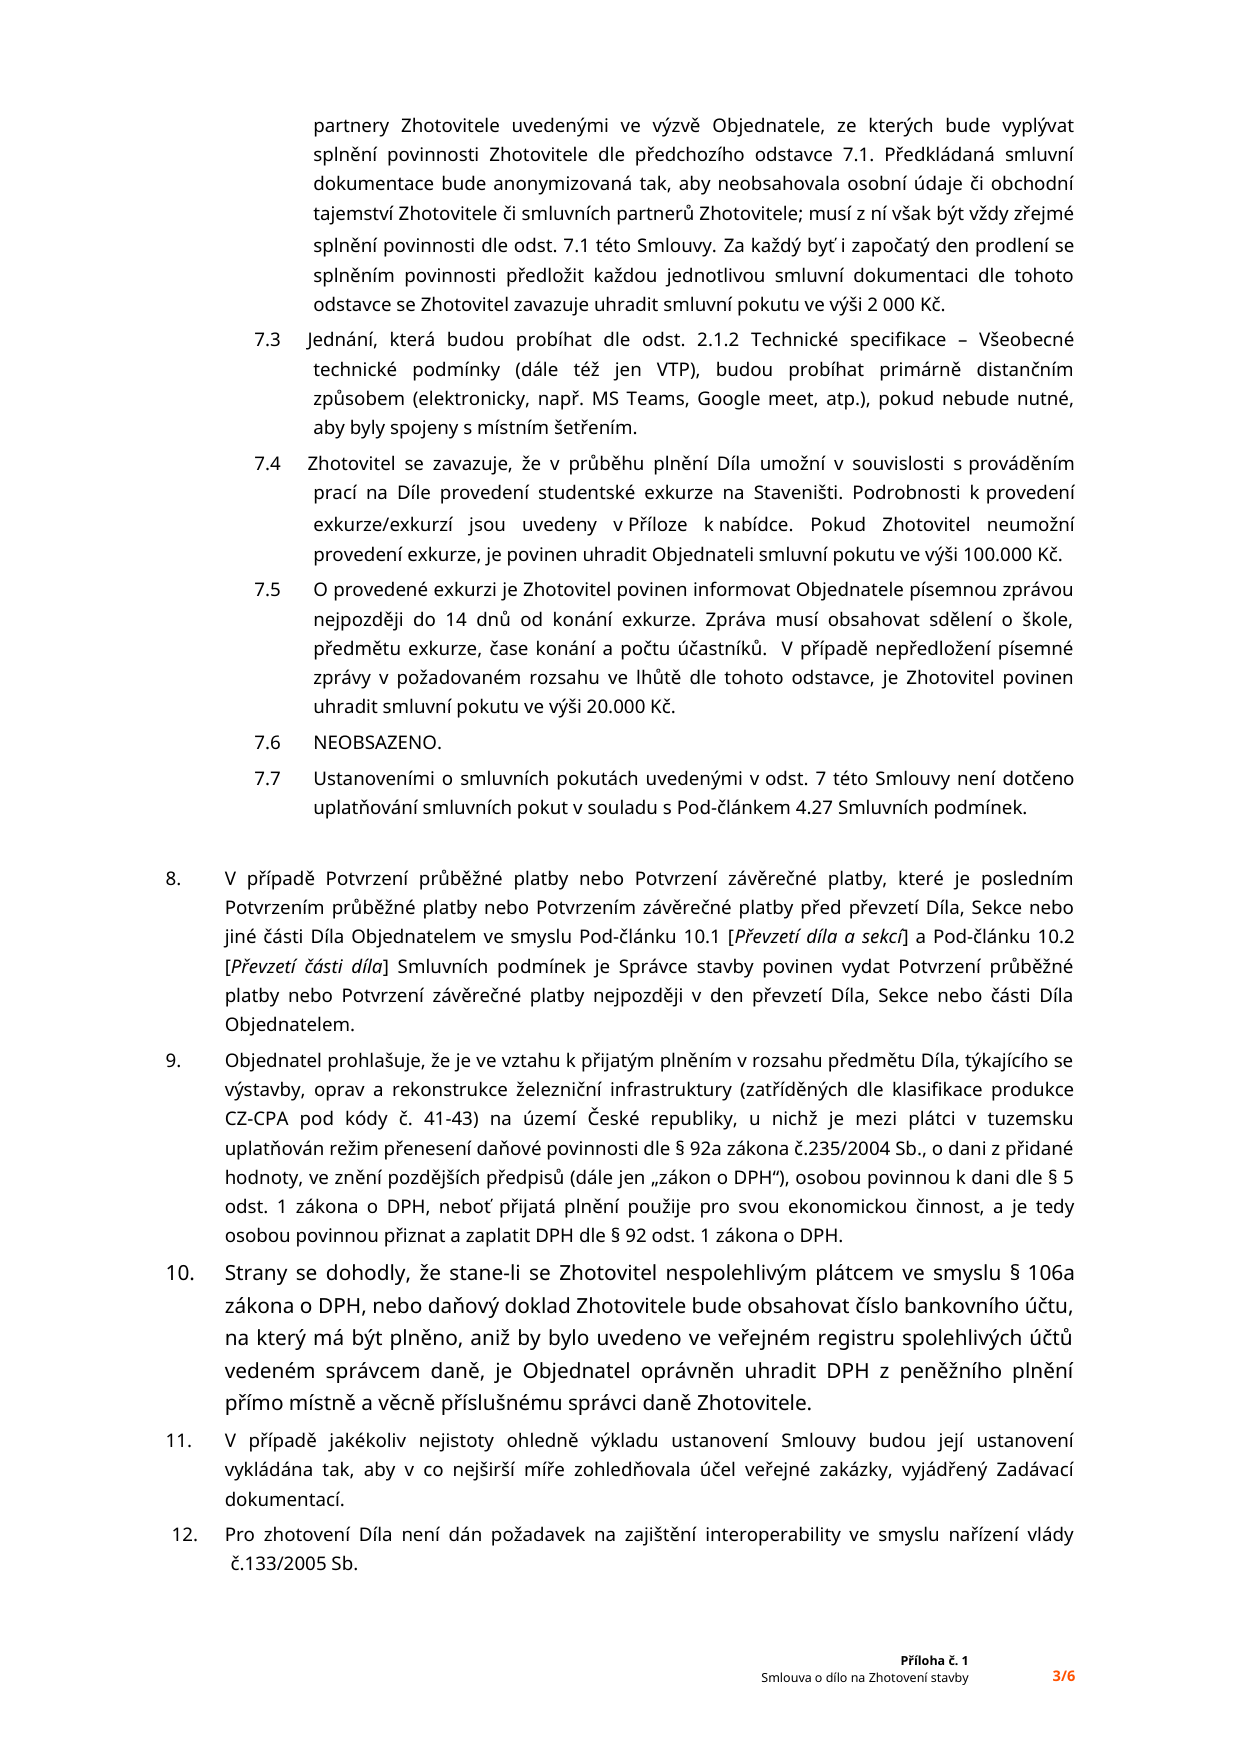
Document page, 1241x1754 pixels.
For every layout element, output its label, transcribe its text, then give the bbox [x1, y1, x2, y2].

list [254, 112, 1075, 317]
list NEOBSAZENO. [254, 729, 1075, 755]
list Strany se dohodly, že stane-li se Zhotovitel nespolehlivým plátcem ve smyslu § 106a zákona o DPH, nebo daňový doklad Zhotovitele bude obsahovat číslo bankovního účtu, na který má být plněno, aniž by bylo uvedeno ve veřejném registru spolehlivých účtů vedeném správcem daně, je Objednatel oprávněn uhradit DPH z peněžního plnění přímo místně a věcně příslušnému správci daně Zhotovitele. [165, 1258, 1075, 1417]
list Ustanoveními o smluvních pokutách uvedenými v odst. 7 této Smlouvy není dotčeno uplatňování smluvních pokut v souladu s Pod-článkem 4.27 Smluvních podmínek. [254, 765, 1075, 819]
list V případě Potvrzení průběžné platby nebo Potvrzení závěrečné platby, které je posledním Potvrzením průběžné platby nebo Potvrzením závěrečné platby před převzetí Díla, Sekce nebo jiné části Díla Objednatelem ve smyslu Pod-článku 10.1 [Převzetí díla a sekcí] a Pod-článku 10.2 [Převzetí části díla] Smluvních podmínek je Správce stavby povinen vydat Potvrzení průběžné platby nebo Potvrzení závěrečné platby nejpozději v den převzetí Díla, Sekce nebo části Díla Objednatelem. [165, 865, 1075, 1037]
list O provedené exkurzi je Zhotovitel povinen informovat Objednatele písemnou zprávou nejpozději do 14 dnů od konání exkurze. Zpráva musí obsahovat sdělení o škole, předmětu exkurze, čase konání a počtu účastníků. V případě nepředložení písemné zprávy v požadovaném rozsahu ve lhůtě dle tohoto odstavce, je Zhotovitel povinen uhradit smluvní pokutu ve výši 20.000 Kč. [254, 577, 1075, 719]
list Zhotovitel se zavazuje, že v průběhu plnění Díla umožní v souvislosti s prováděním prací na Díle provedení studentské exkurze na Staveništi. Podrobnosti k provedení exkurze/exkurzí jsou uvedeny v Příloze k nabídce. Pokud Zhotovitel neumožní provedení exkurze, je povinen uhradit Objednateli smluvní pokutu ve výši 100.000 Kč. [254, 450, 1075, 567]
list Jednání, která budou probíhat dle odst. 2.1.2 Technické specifikace – Všeobecné technické podmínky (dále též jen VTP), budou probíhat primárně distančním způsobem (elektronicky, např. MS Teams, Google meet, atp.), pokud nebude nutné, aby byly spojeny s místním šetřením. [254, 327, 1075, 440]
list Objednatel prohlašuje, že je ve vztahu k přijatým plněním v rozsahu předmětu Díla, týkajícího se výstavby, oprav a rekonstrukce železniční infrastruktury (zatříděných dle klasifikace produkce CZ-CPA pod kódy č. 41-43) na území České republiky, u nichž je mezi plátci v tuzemsku uplatňován režim přenesení daňové povinnosti dle § 92a zákona č.235/2004 Sb., o dani z přidané hodnoty, ve znění pozdějších předpisů (dále jen „zákon o DPH“), osobou povinnou k dani dle § 5 odst. 1 zákona o DPH, neboť přijatá plnění použije pro svou ekonomickou činnost, a je tedy osobou povinnou přiznat a zaplatit DPH dle § 92 odst. 1 zákona o DPH. [165, 1047, 1075, 1248]
list V případě jakékoliv nejistoty ohledně výkladu ustanovení Smlouvy budou její ustanovení vykládána tak, aby v co nejširší míře zohledňovala účel veřejné zakázky, vyjádřený Zadávací dokumentací. [165, 1427, 1075, 1511]
list Pro zhotovení Díla není dán požadavek na zajištění interoperability ve smyslu nařízení vlády č.133/2005 Sb. [171, 1521, 1075, 1576]
